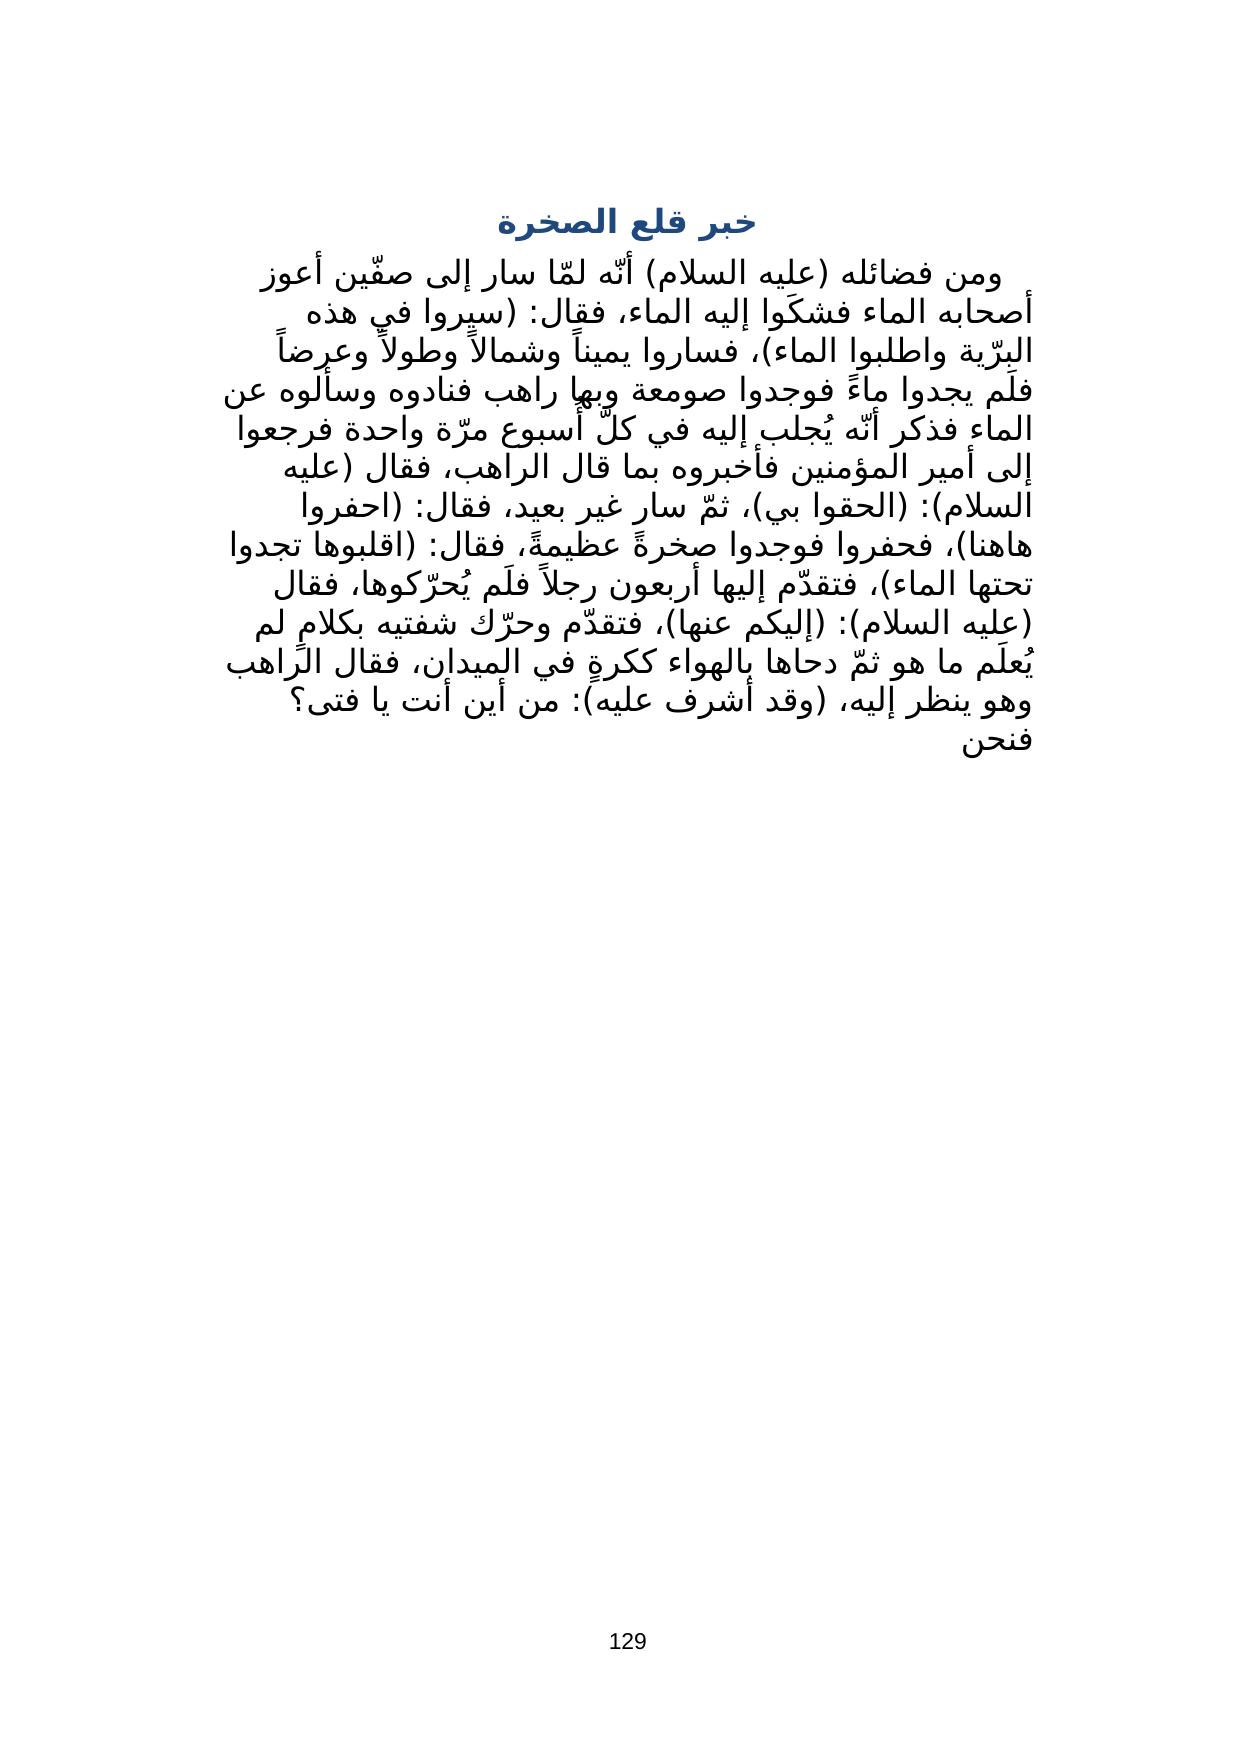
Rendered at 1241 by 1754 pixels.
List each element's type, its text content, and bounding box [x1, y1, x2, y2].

text ومن فضائله (عليه السلام) أنّه لمّا سار إلى صفّين أعوز أصحابه الماء فشكَوا إليه الماء، فقال: (سيروا في هذه البرّية واطلبوا الماء)، فساروا يميناً وشمالاً وطولاً وعرضاً فلَم يجدوا ماء‌ً فوجدوا صومعة وبها راهب فنادوه وسألوه عن الماء فذكر أنّه يُجلب إليه في كلّ أُسبوع مرّة واحدة فرجعوا إلى أمير المؤمنين فأخبروه بما قال الراهب، فقال (عليه السلام): (الحقوا بي)، ثمّ سار غير بعيد، فقال: (احفروا هاهنا)، فحفروا فوجدوا صخرةً عظيمةً، فقال: (اقلبوها تجدوا تحتها الماء)، فتقدّم إليها أربعون رجلاً فلَم يُحرّكوها، فقال (عليه السلام): (إليكم عنها)، فتقدّم وحرّك شفتيه بكلامٍ لم يُعلَم ما هو ثمّ دحاها بالهواء ككرةٍ في الميدان، فقال الراهب وهو ينظر إليه، (وقد أشرف عليه): من أين أنت يا فتى؟ فنحن [222, 253, 1033, 759]
subtitle خبر قلع الصخرة [222, 202, 1033, 241]
